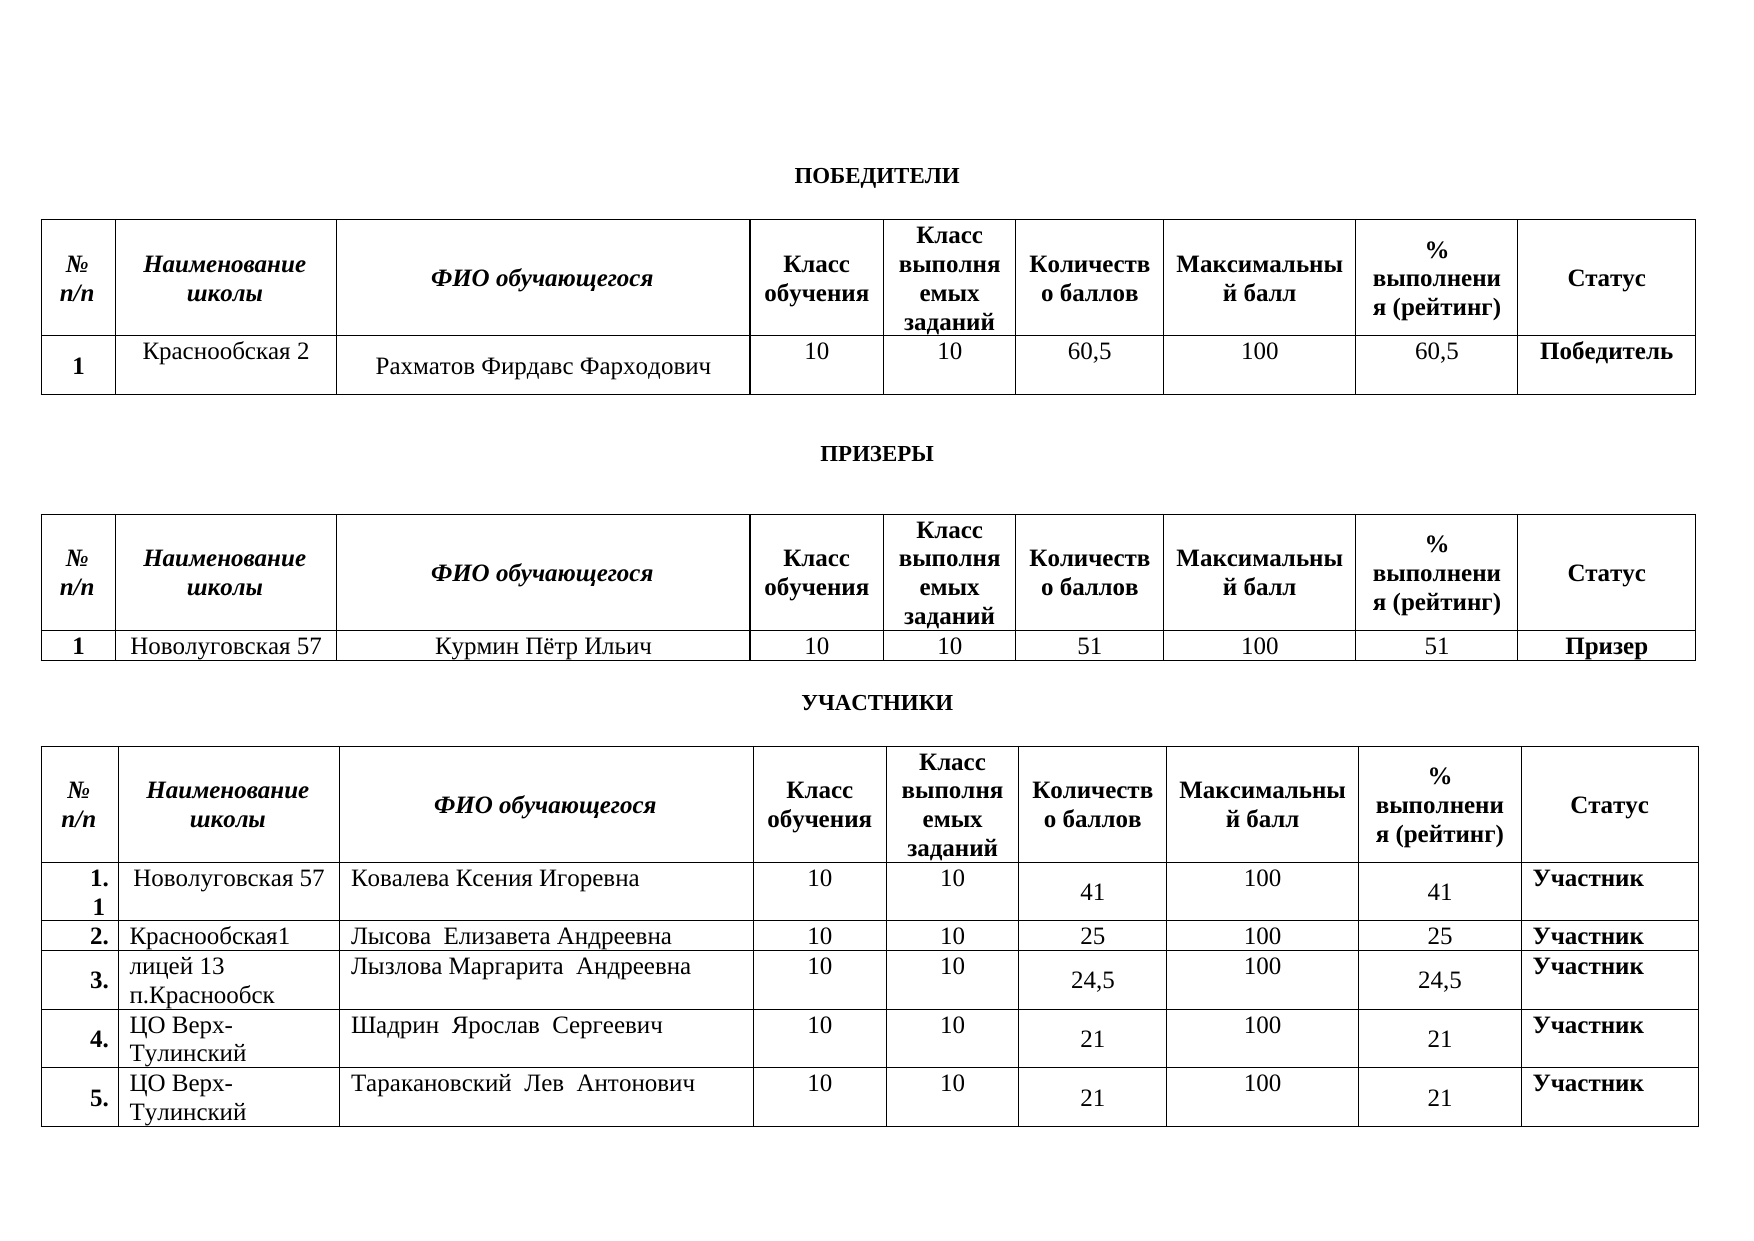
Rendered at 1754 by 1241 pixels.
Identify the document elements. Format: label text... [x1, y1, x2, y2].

table_header Статус [1522, 747, 1698, 862]
table_cell 24,5 [1019, 951, 1166, 1009]
table_cell 25 [1359, 921, 1521, 950]
table_cell 60,5 [1356, 336, 1517, 394]
table_header Класс выполняемых заданий [884, 515, 1015, 630]
table_cell 10 [754, 921, 886, 950]
table_cell 25 [1019, 921, 1166, 950]
table_cell [42, 1010, 118, 1067]
table_header Количество баллов [1016, 515, 1163, 630]
table_cell 10 [754, 1010, 886, 1067]
table_header % выполнения (рейтинг) [1359, 747, 1521, 862]
table_header % выполнения (рейтинг) [1356, 515, 1517, 630]
table_header Наименование школы [116, 220, 336, 335]
table_cell 21 [1019, 1010, 1166, 1067]
table_cell 10 [751, 631, 883, 659]
table_cell 100 [1167, 921, 1358, 950]
table_cell Шадрин Ярослав Сергеевич [340, 1010, 753, 1067]
table_cell 60,5 [1016, 336, 1163, 394]
table_cell 10 [887, 1010, 1018, 1067]
table_cell Новолуговская 57 [119, 863, 339, 920]
table_header Статус [1518, 220, 1695, 335]
table_cell Новолуговская 57 [116, 631, 336, 659]
table_cell 100 [1167, 863, 1358, 920]
table_cell Призер [1518, 631, 1695, 659]
table_cell Курмин Пётр Ильич [337, 631, 749, 659]
table_cell 21 [1359, 1010, 1521, 1067]
table_cell 1 [42, 336, 115, 394]
table_cell Участник [1522, 863, 1698, 920]
table_cell ЦО Верх-Тулинский [119, 1068, 339, 1126]
table_cell Участник [1522, 1010, 1698, 1067]
text УЧАСТНИКИ [118, 689, 1636, 715]
table_header ФИО обучающегося [340, 747, 753, 862]
table_cell ЦО Верх-Тулинский [119, 1010, 339, 1067]
table_header Максимальный балл [1164, 220, 1355, 335]
table_header Класс обучения [754, 747, 886, 862]
table_cell [42, 1068, 118, 1126]
table_header Наименование школы [119, 747, 339, 862]
table_cell 10 [887, 951, 1018, 1009]
text ПРИЗЕРЫ [118, 440, 1636, 466]
table_cell Лысова Елизавета Андреевна [340, 921, 753, 950]
table_cell 10 [754, 951, 886, 1009]
table_header ФИО обучающегося [337, 220, 749, 335]
table_header № п/п [42, 747, 118, 862]
table_cell 10 [754, 1068, 886, 1126]
table_cell Лызлова Маргарита Андреевна [340, 951, 753, 1009]
table_header Максимальный балл [1167, 747, 1358, 862]
table_cell 10 [887, 1068, 1018, 1126]
table_header Наименование школы [116, 515, 336, 630]
table_header Статус [1518, 515, 1695, 630]
table_cell Ковалева Ксения Игоревна [340, 863, 753, 920]
table_header Класс обучения [751, 515, 883, 630]
table_cell 100 [1167, 951, 1358, 1009]
table_header Количество баллов [1019, 747, 1166, 862]
table_cell Участник [1522, 951, 1698, 1009]
table_cell Таракановский Лев Антонович [340, 1068, 753, 1126]
table_cell 10 [887, 921, 1018, 950]
table_cell 100 [1164, 631, 1355, 659]
table_cell 100 [1167, 1068, 1358, 1126]
table_cell 1 [42, 863, 118, 920]
table_header Количество баллов [1016, 220, 1163, 335]
table_cell 10 [884, 336, 1015, 394]
table_header ФИО обучающегося [337, 515, 749, 630]
table_cell Участник [1522, 1068, 1698, 1126]
table_cell 10 [754, 863, 886, 920]
table_cell Краснообская 2 [116, 336, 336, 394]
table_cell 21 [1019, 1068, 1166, 1126]
table_cell Рахматов Фирдавс Фарходович [337, 336, 749, 394]
text ПОБЕДИТЕЛИ [118, 162, 1636, 189]
table_cell 24,5 [1359, 951, 1521, 1009]
table_cell 51 [1016, 631, 1163, 659]
table_cell лицей 13 п.Краснообск [119, 951, 339, 1009]
table_header Класс обучения [751, 220, 883, 335]
table_cell 10 [887, 863, 1018, 920]
table_header Класс выполняемых заданий [884, 220, 1015, 335]
table_cell 21 [1359, 1068, 1521, 1126]
table_cell 1 [42, 631, 115, 659]
table_header % выполнения (рейтинг) [1356, 220, 1517, 335]
table_cell 51 [1356, 631, 1517, 659]
table_cell 10 [884, 631, 1015, 659]
table_header № п/п [42, 515, 115, 630]
table_cell 100 [1164, 336, 1355, 394]
table_cell 41 [1359, 863, 1521, 920]
table_cell [42, 951, 118, 1009]
table_cell [42, 921, 118, 950]
table_cell Краснообская1 [119, 921, 339, 950]
table_cell Победитель [1518, 336, 1695, 394]
table_cell 10 [751, 336, 883, 394]
table_cell Участник [1522, 921, 1698, 950]
table_cell 100 [1167, 1010, 1358, 1067]
table_cell 41 [1019, 863, 1166, 920]
table_header Класс выполняемых заданий [887, 747, 1018, 862]
table_header Максимальный балл [1164, 515, 1355, 630]
table_header № п/п [42, 220, 115, 335]
